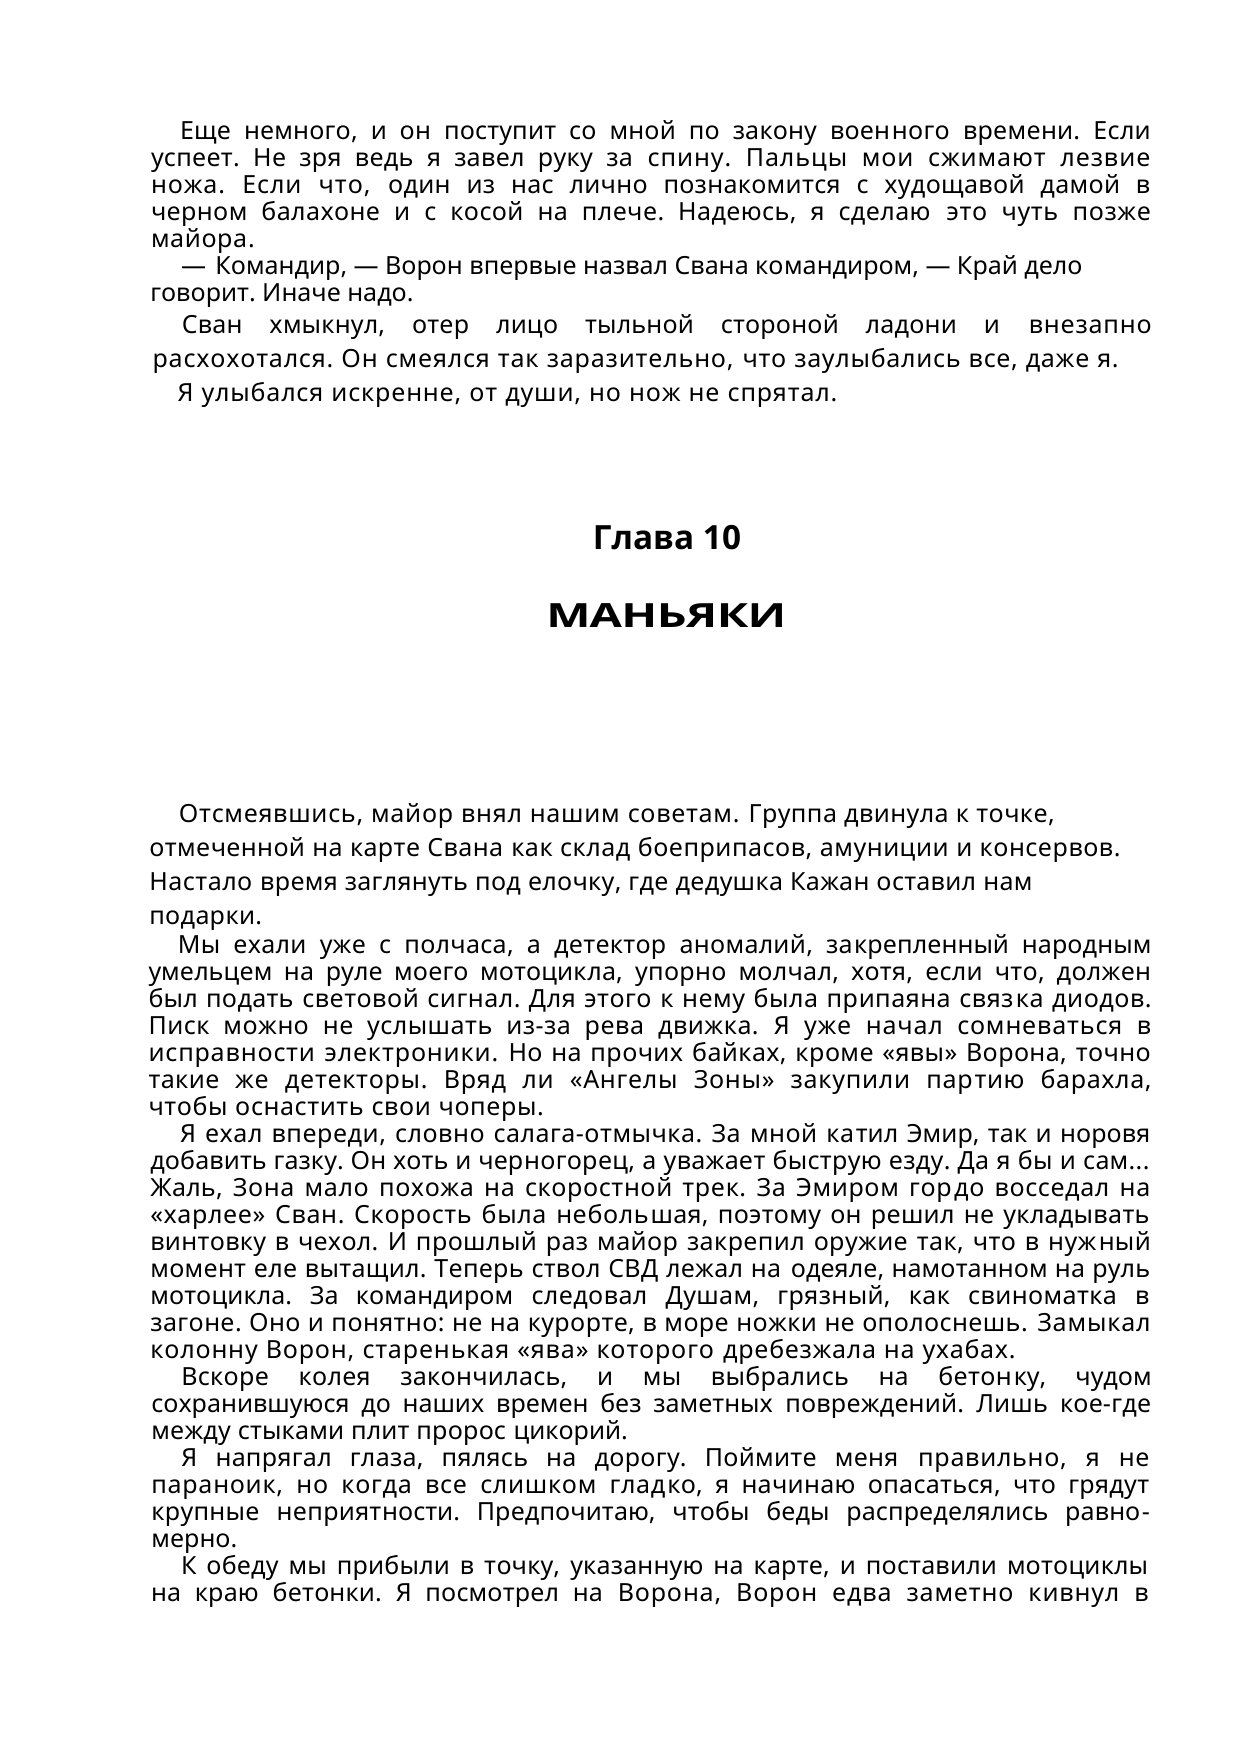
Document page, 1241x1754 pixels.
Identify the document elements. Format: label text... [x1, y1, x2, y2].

text — Командир, — Ворон впервые назвал Свана командиром, — Край дело говорит. Иначе надо. [150, 253, 1152, 307]
text Я напрягал глаза, пялясь на дорогу. Поймите меня правильно, я не параноик, но когда все слишком гладко, я начинаю опасаться, что грядут крупные неприятности. Предпочитаю, чтобы беды распределялись равномерно. [151, 1444, 1150, 1552]
text Еще немного, и он поступит со мной по закону военного времени. Если успеет. Не зря ведь я завел руку за спину. Пальцы мои сжимают лезвие ножа. Если что, один из нас лично познакомится с худощавой дамой в черном балахоне и с косой на плече. Надеюсь, я сделаю это чуть позже майора. [151, 118, 1151, 253]
text Я ехал впереди, словно салага-отмычка. За мной катил Эмир, так и норовя добавить газку. Он хоть и черногорец, а уважает быструю езду. Да я бы и сам... Жаль, Зона мало похожа на скоростной трек. За Эмиром гордо восседал на «харлее» Сван. Скорость была небольшая, поэтому он решил не укладывать винтовку в чехол. И прошлый раз майор закрепил оружие так, что в нужный момент еле вытащил. Теперь ствол СВД лежал на одеяле, намотанном на руль мотоцикла. За командиром следовал Душам, грязный, как свиноматка в загоне. Оно и понятно: не на курорте, в море ножки не ополоснешь. Замыкал колонну Ворон, старенькая «ява» которого дребезжала на ухабах. [150, 1121, 1151, 1364]
text Сван хмыкнул, отер лицо тыльной стороной ладони и внезапно расхохотался. Он смеялся так заразительно, что заулыбались все, даже я. [152, 307, 1152, 375]
text Глава 10 [152, 514, 1152, 559]
text Отсмеявшись, майор внял нашим советам. Группа двинула к точке, отмеченной на карте Свана как склад боеприпасов, амуниции и консервов. Настало время заглянуть под елочку, где дедушка Кажан оставил нам подарки. [149, 795, 1152, 931]
text МАНЬЯКИ [152, 592, 1152, 637]
text Мы ехали уже с полчаса, а детектор аномалий, закрепленный народным умельцем на руле моего мотоцикла, упорно молчал, хотя, если что, должен был подать световой сигнал. Для этого к нему была припаяна связка диодов. Писк можно не услышать из-за рева движка. Я уже начал сомневаться в исправности электроники. Но на прочих байках, кроме «явы» Ворона, точно такие же детекторы. Вряд ли «Ангелы Зоны» закупили партию барахла, чтобы оснастить свои чоперы. [148, 932, 1152, 1121]
text Вскоре колея закончилась, и мы выбрались на бетонку, чудом сохранившуюся до наших времен без заметных повреждений. Лишь кое-где между стыками плит пророс цикорий. [151, 1364, 1152, 1444]
text Я улыбался искренне, от души, но нож не спрятал. [148, 375, 1152, 409]
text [151, 1553, 1150, 1607]
